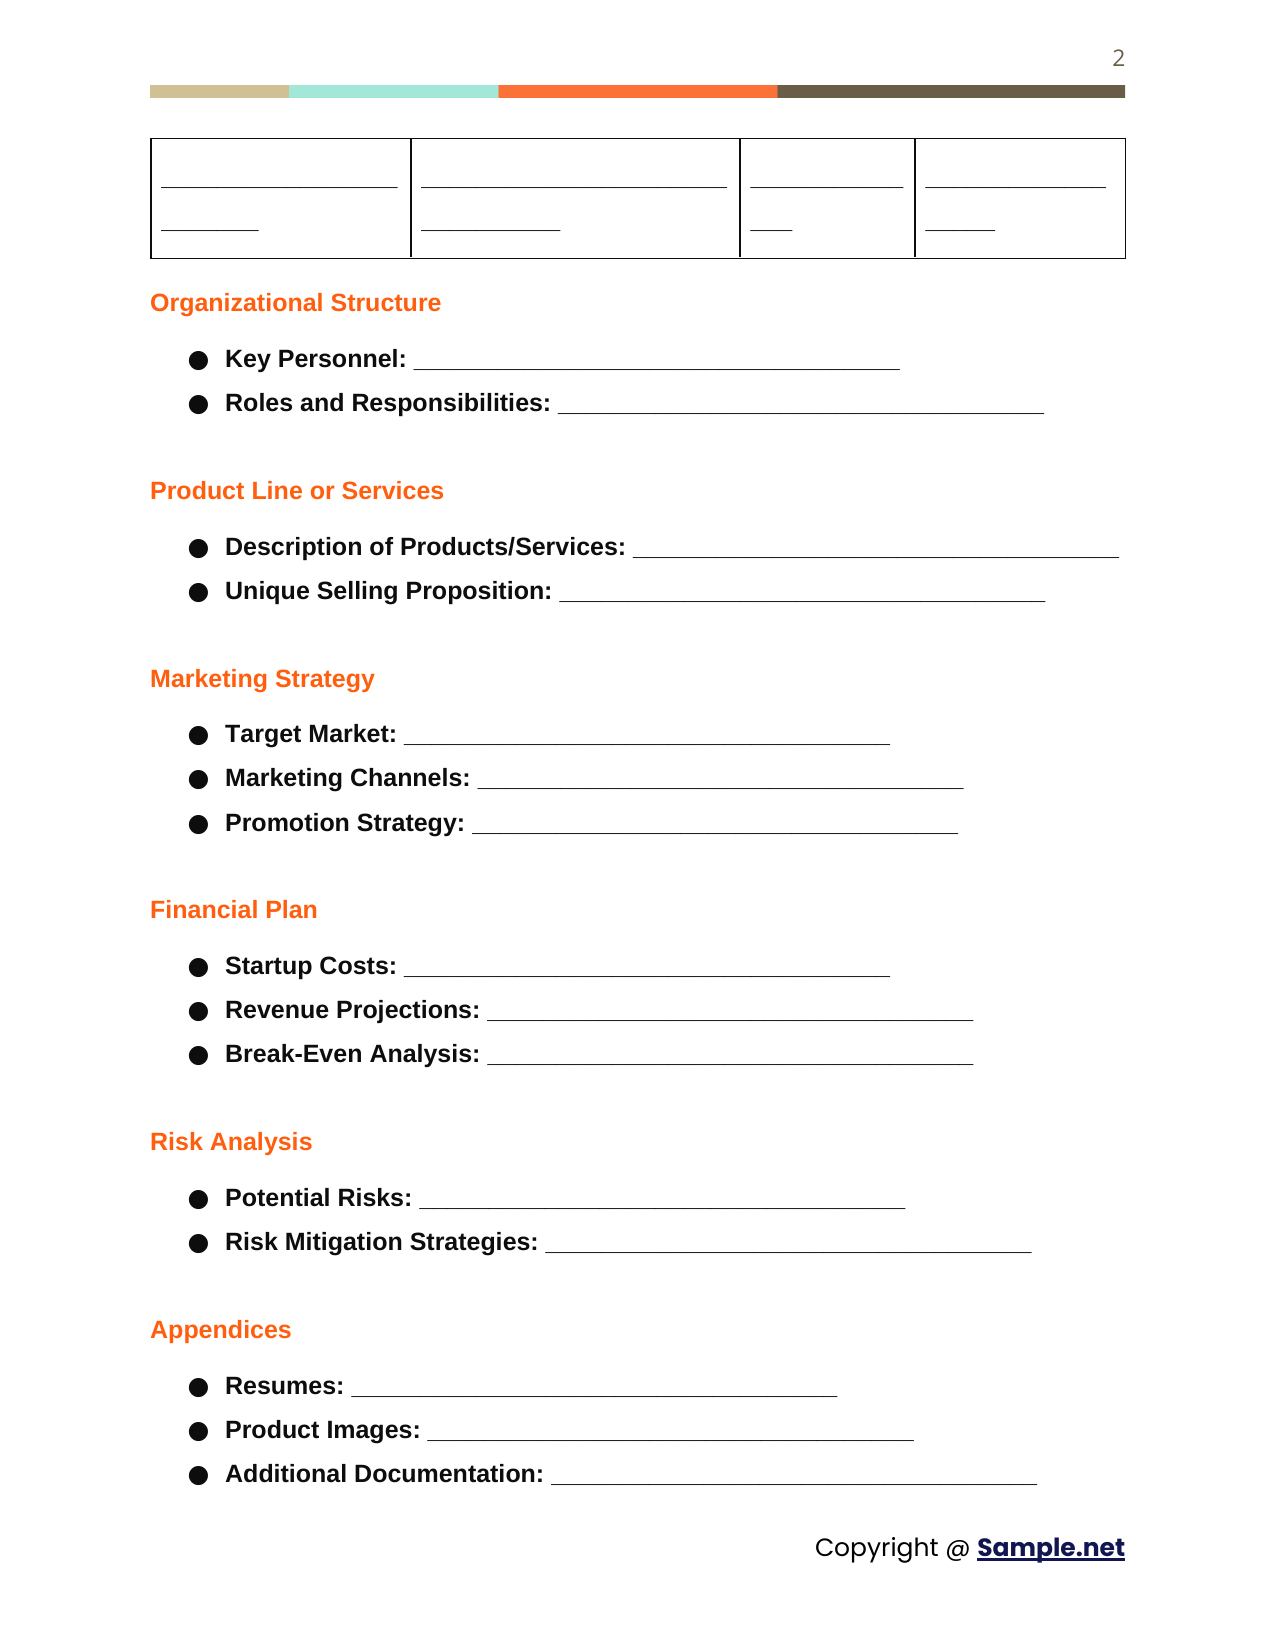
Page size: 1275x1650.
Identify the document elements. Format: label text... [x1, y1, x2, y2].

list Startup Costs: ___________________________________ [187, 951, 1125, 981]
subtitle Financial Plan [150, 895, 1125, 924]
list Target Market: ___________________________________ [187, 719, 1125, 749]
list Additional Documentation: ___________________________________ [187, 1459, 1125, 1488]
list Promotion Strategy: ___________________________________ [187, 807, 1125, 837]
table_cell ________________________________ [412, 139, 739, 257]
table_cell ________________________ [152, 139, 410, 257]
list Revenue Projections: ___________________________________ [187, 995, 1125, 1025]
subtitle Marketing Strategy [150, 663, 1125, 692]
subtitle Product Line or Services [150, 476, 1125, 504]
subtitle Organizational Structure [150, 288, 1125, 317]
subtitle Appendices [150, 1315, 1125, 1344]
list Marketing Channels: ___________________________________ [187, 763, 1125, 793]
list Potential Risks: ___________________________________ [187, 1183, 1125, 1212]
list Roles and Responsibilities: ___________________________________ [187, 388, 1125, 417]
list Key Personnel: ___________________________________ [187, 344, 1125, 373]
picture [150, 85, 1125, 98]
table_cell ______________ [741, 139, 914, 257]
table_cell __________________ [916, 139, 1125, 257]
list Risk Mitigation Strategies: ___________________________________ [187, 1227, 1125, 1257]
list Description of Products/Services: ___________________________________ [187, 531, 1125, 561]
list Product Images: ___________________________________ [187, 1415, 1125, 1444]
list Resumes: ___________________________________ [187, 1371, 1125, 1400]
subtitle Risk Analysis [150, 1127, 1125, 1156]
list Unique Selling Proposition: ___________________________________ [187, 576, 1125, 605]
list Break-Even Analysis: ___________________________________ [187, 1039, 1125, 1069]
